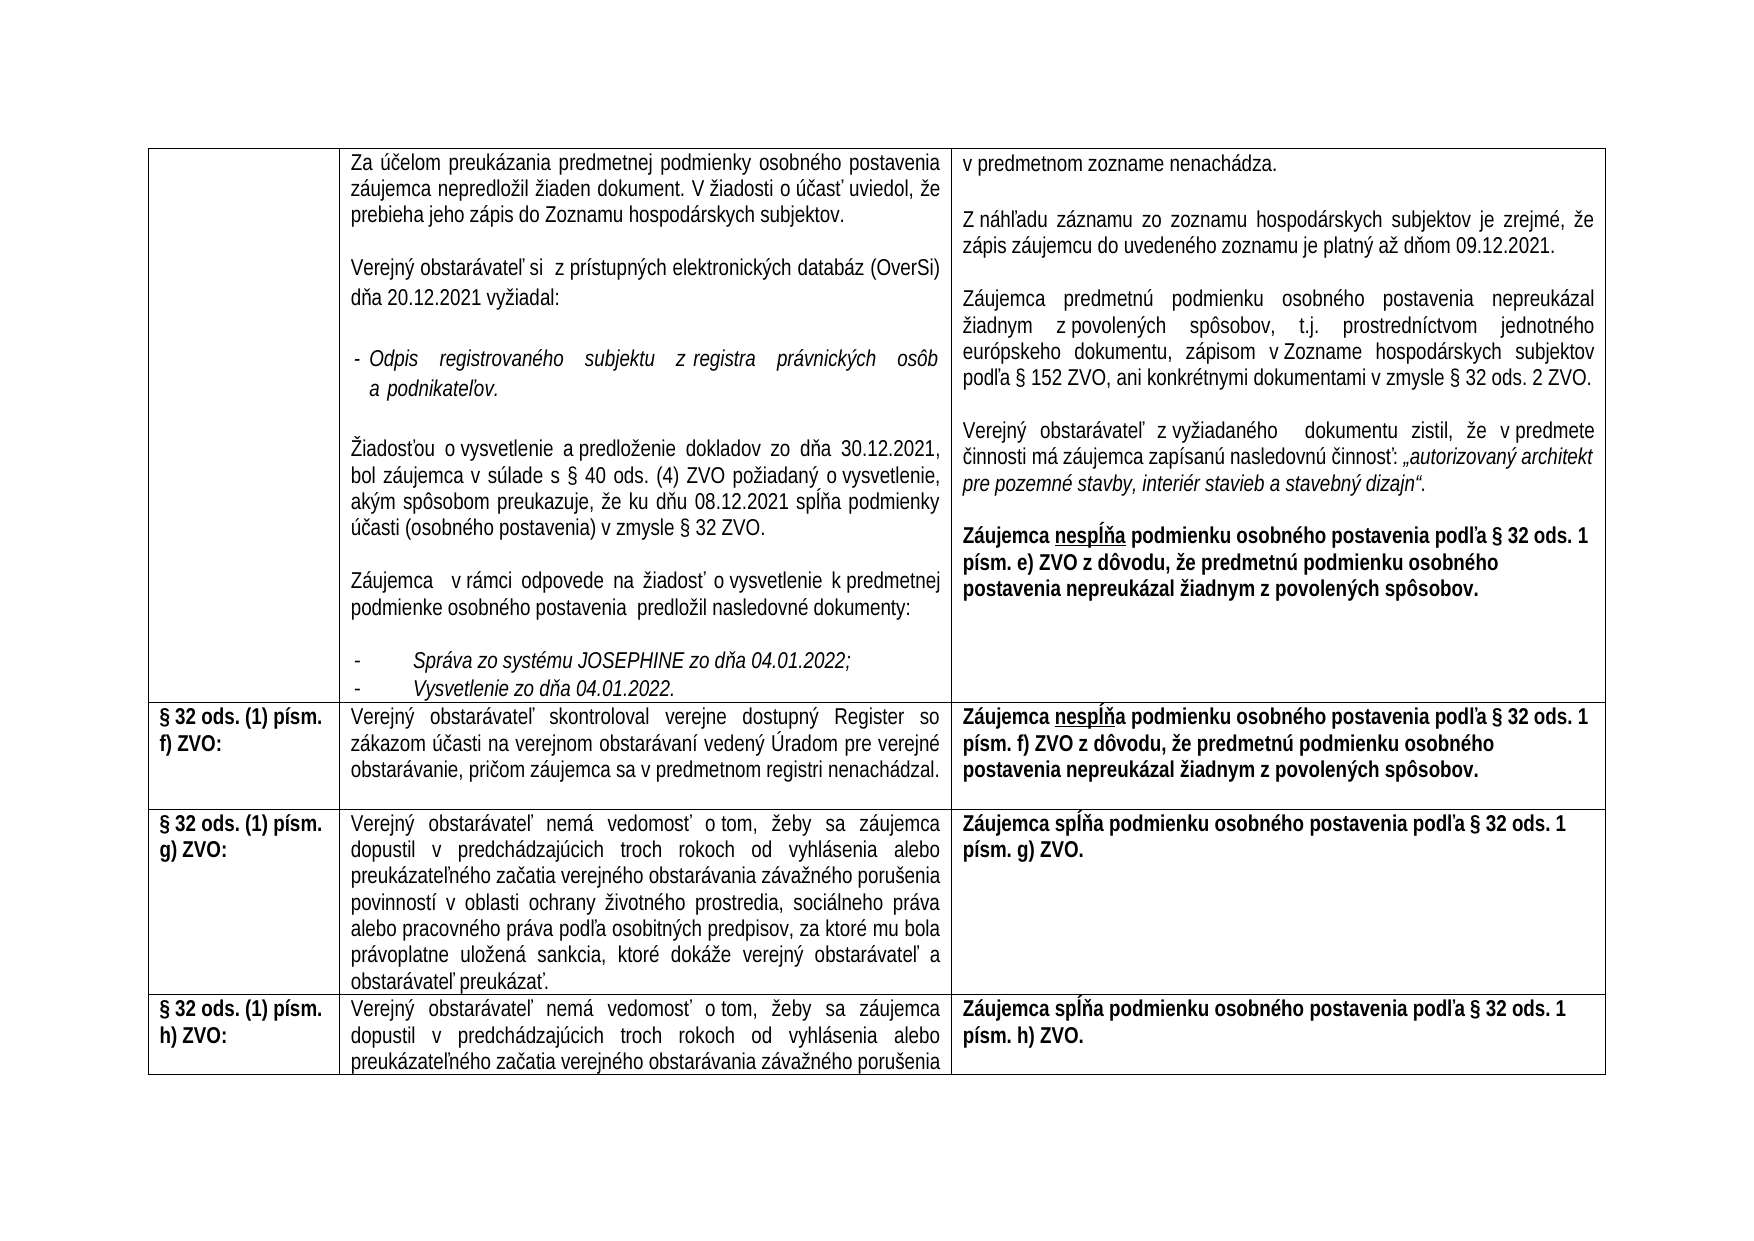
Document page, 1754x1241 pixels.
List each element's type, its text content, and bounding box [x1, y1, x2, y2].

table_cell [340, 149, 951, 702]
table_cell § 32 ods. (1) písm. f) ZVO: [149, 703, 339, 809]
table_cell Verejný obstarávateľ skontroloval verejne dostupný Register so zákazom účasti na verejnom obstarávaní vedený Úradom pre verejné obstarávanie, pričom záujemca sa v predmetnom registri nenachádzal. [340, 703, 951, 809]
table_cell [340, 995, 951, 1074]
table_cell Záujemca spĺňa podmienku osobného postavenia podľa § 32 ods. 1 písm. g) ZVO. [952, 810, 1605, 994]
table_cell Verejný obstarávateľ nemá vedomosť o tom, žeby sa záujemca dopustil v predchádzajúcich troch rokoch od vyhlásenia alebo preukázateľného začatia verejného obstarávania závažného porušenia povinností v oblasti ochrany životného prostredia, sociálneho práva alebo pracovného práva podľa osobitných predpisov, za ktoré mu bola právoplatne uložená sankcia, ktoré dokáže verejný obstarávateľ a obstarávateľ preukázať. [340, 810, 951, 994]
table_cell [149, 149, 339, 702]
table_cell Záujemca nespĺňa podmienku osobného postavenia podľa § 32 ods. 1 písm. f) ZVO z dôvodu, že predmetnú podmienku osobného postavenia nepreukázal žiadnym z povolených spôsobov. [952, 703, 1605, 809]
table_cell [952, 149, 1605, 702]
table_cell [952, 995, 1605, 1074]
table_cell § 32 ods. (1) písm. g) ZVO: [149, 810, 339, 994]
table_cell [149, 995, 339, 1074]
